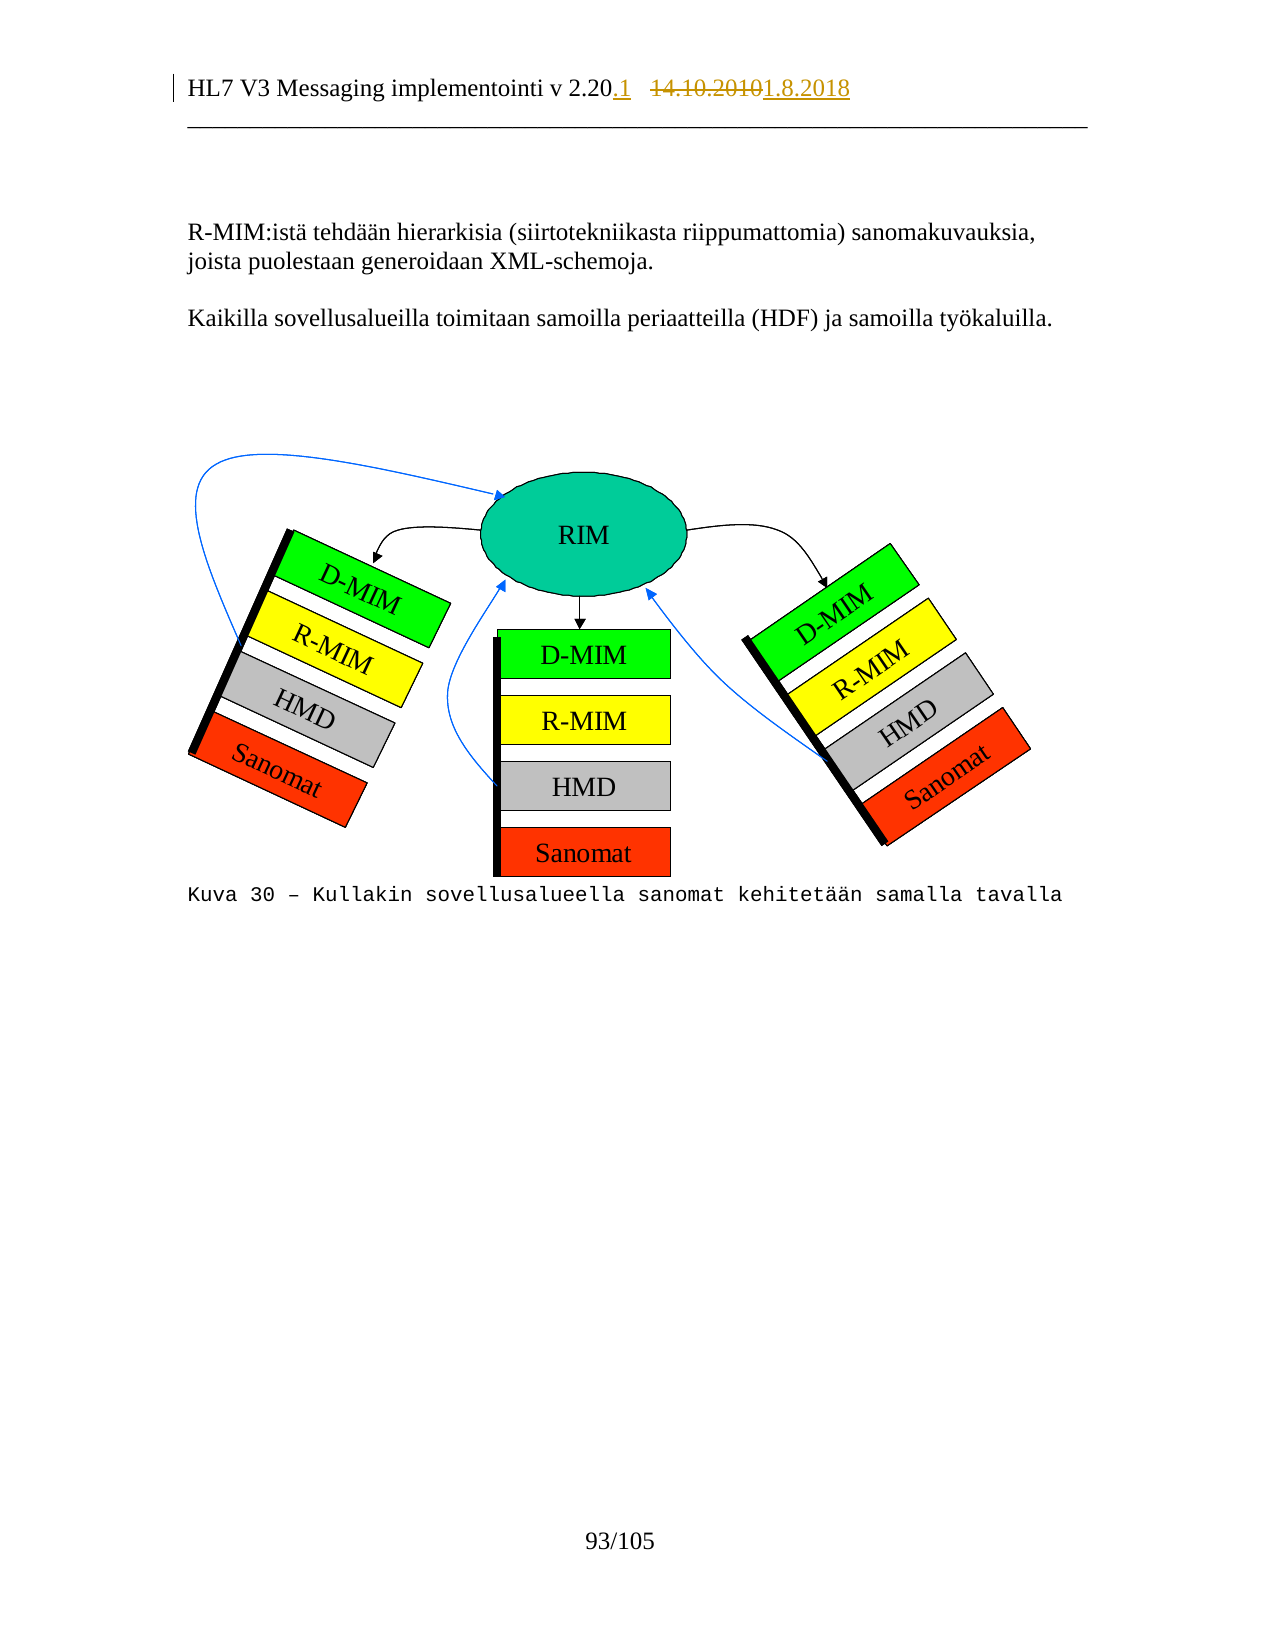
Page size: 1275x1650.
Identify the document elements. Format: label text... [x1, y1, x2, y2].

text R-MIM:istä tehdään hierarkisia (siirtotekniikasta riippumattomia) sanomakuvauksia, joista puolestaan generoidaan XML-schemoja. [187, 217, 1087, 275]
text Kaikilla sovellusalueilla toimitaan samoilla periaatteilla (HDF) ja samoilla työkaluilla. [187, 303, 1087, 332]
text Kuva 30 – Kullakin sovellusalueella sanomat kehitetään samalla tavalla [187, 447, 1087, 908]
